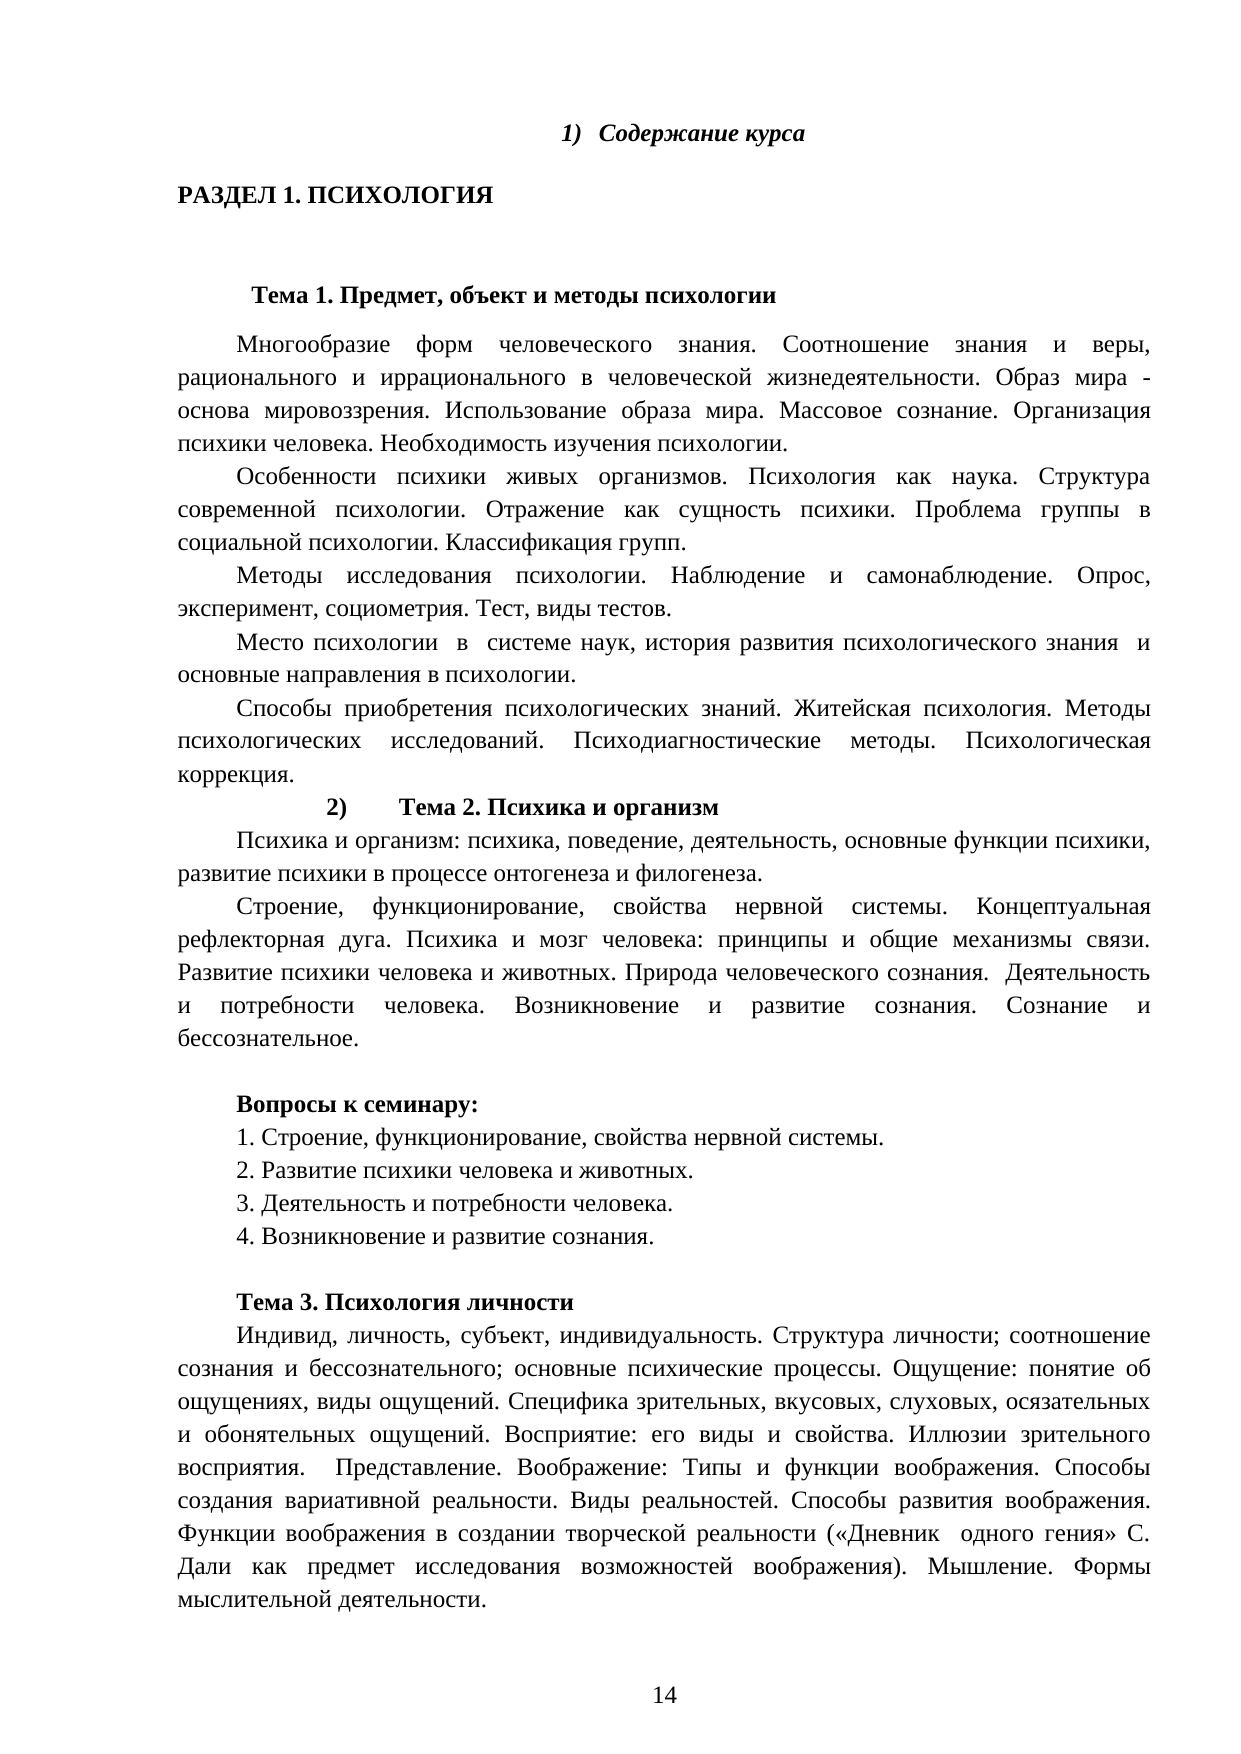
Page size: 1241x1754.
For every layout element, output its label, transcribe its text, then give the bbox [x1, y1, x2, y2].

text Содержание курса [215, 118, 1152, 147]
text Место психологии в системе наук, история развития психологического знания и основные направления в психологии. [177, 627, 1152, 688]
text Тема 3. Психология личности [177, 1287, 1152, 1316]
text 4. Возникновение и развитие сознания. [177, 1221, 1152, 1250]
text 1. Строение, функционирование, свойства нервной системы. [177, 1122, 1152, 1151]
text Особенности психики живых организмов. Психология как наука. Структура современной психологии. Отражение как сущность психики. Проблема группы в социальной психологии. Классификация групп. [177, 461, 1152, 556]
text Многообразие форм человеческого знания. Соотношение знания и веры, рационального и иррационального в человеческой жизнедеятельности. Образ мира - основа мировоззрения. Использование образа мира. Массовое сознание. Организация психики человека. Необходимость изучения психологии. [177, 329, 1152, 457]
text Методы исследования психологии. Наблюдение и самонаблюдение. Опрос, эксперимент, социометрия. Тест, виды тестов. [177, 561, 1152, 622]
text Вопросы к семинару: [177, 1089, 1152, 1118]
text Строение, функционирование, свойства нервной системы. Концептуальная рефлекторная дуга. Психика и мозг человека: принципы и общие механизмы связи. Развитие психики человека и животных. Природа человеческого сознания. Деятельность и потребности человека. Возникновение и развитие сознания. Сознание и бессознательное. [177, 891, 1152, 1052]
text Тема 2. Психика и организм [252, 792, 1152, 820]
text Способы приобретения психологических знаний. Житейская психология. Методы психологических исследований. Психодиагностические методы. Психологическая коррекция. [177, 693, 1152, 787]
text 2. Развитие психики человека и животных. [177, 1155, 1152, 1184]
text Раздел 1. Психология [177, 180, 1152, 209]
text 3. Деятельность и потребности человека. [177, 1188, 1152, 1217]
text Индивид, личность, субъект, индивидуальность. Структура личности; соотношение сознания и бессознательного; основные психические процессы. Ощущение: понятие об ощущениях, виды ощущений. Специфика зрительных, вкусовых, слуховых, осязательных и обонятельных ощущений. Восприятие: его виды и свойства. Иллюзии зрительного восприятия. Представление. Воображение: Типы и функции воображения. Способы создания вариативной реальности. Виды реальностей. Способы развития воображения. Функции воображения в создании творческой реальности («Дневник одного гения» С. Дали как предмет исследования возможностей воображения). Мышление. Формы мыслительной деятельности. [177, 1320, 1152, 1613]
text Тема 1. Предмет, объект и методы психологии [177, 280, 1152, 308]
text Психика и организм: психика, поведение, деятельность, основные функции психики, развитие психики в процессе онтогенеза и филогенеза. [177, 825, 1152, 886]
